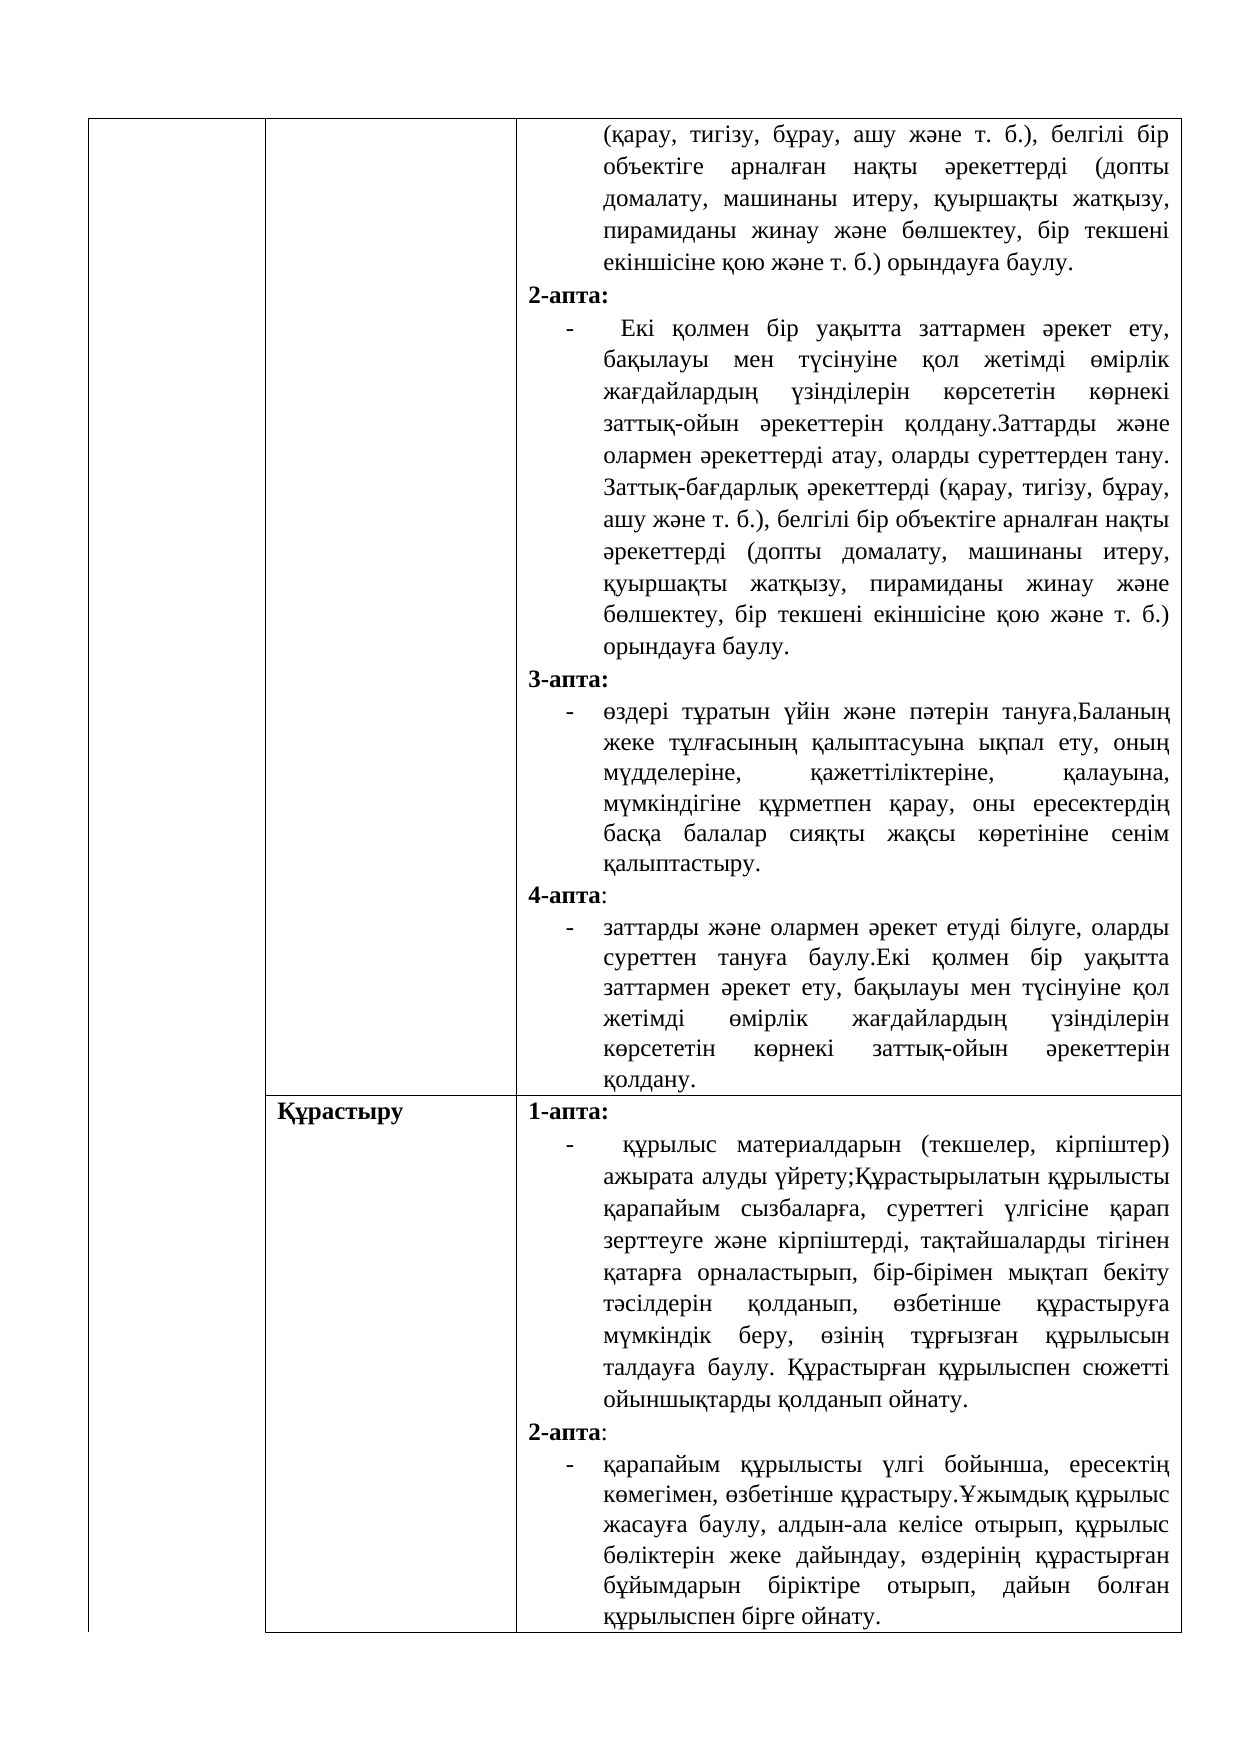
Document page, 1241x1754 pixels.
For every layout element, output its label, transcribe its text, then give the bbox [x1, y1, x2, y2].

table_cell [266, 119, 516, 1095]
table_cell Құрастыру [266, 1096, 516, 1632]
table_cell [517, 1096, 1181, 1632]
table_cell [517, 119, 1181, 1095]
